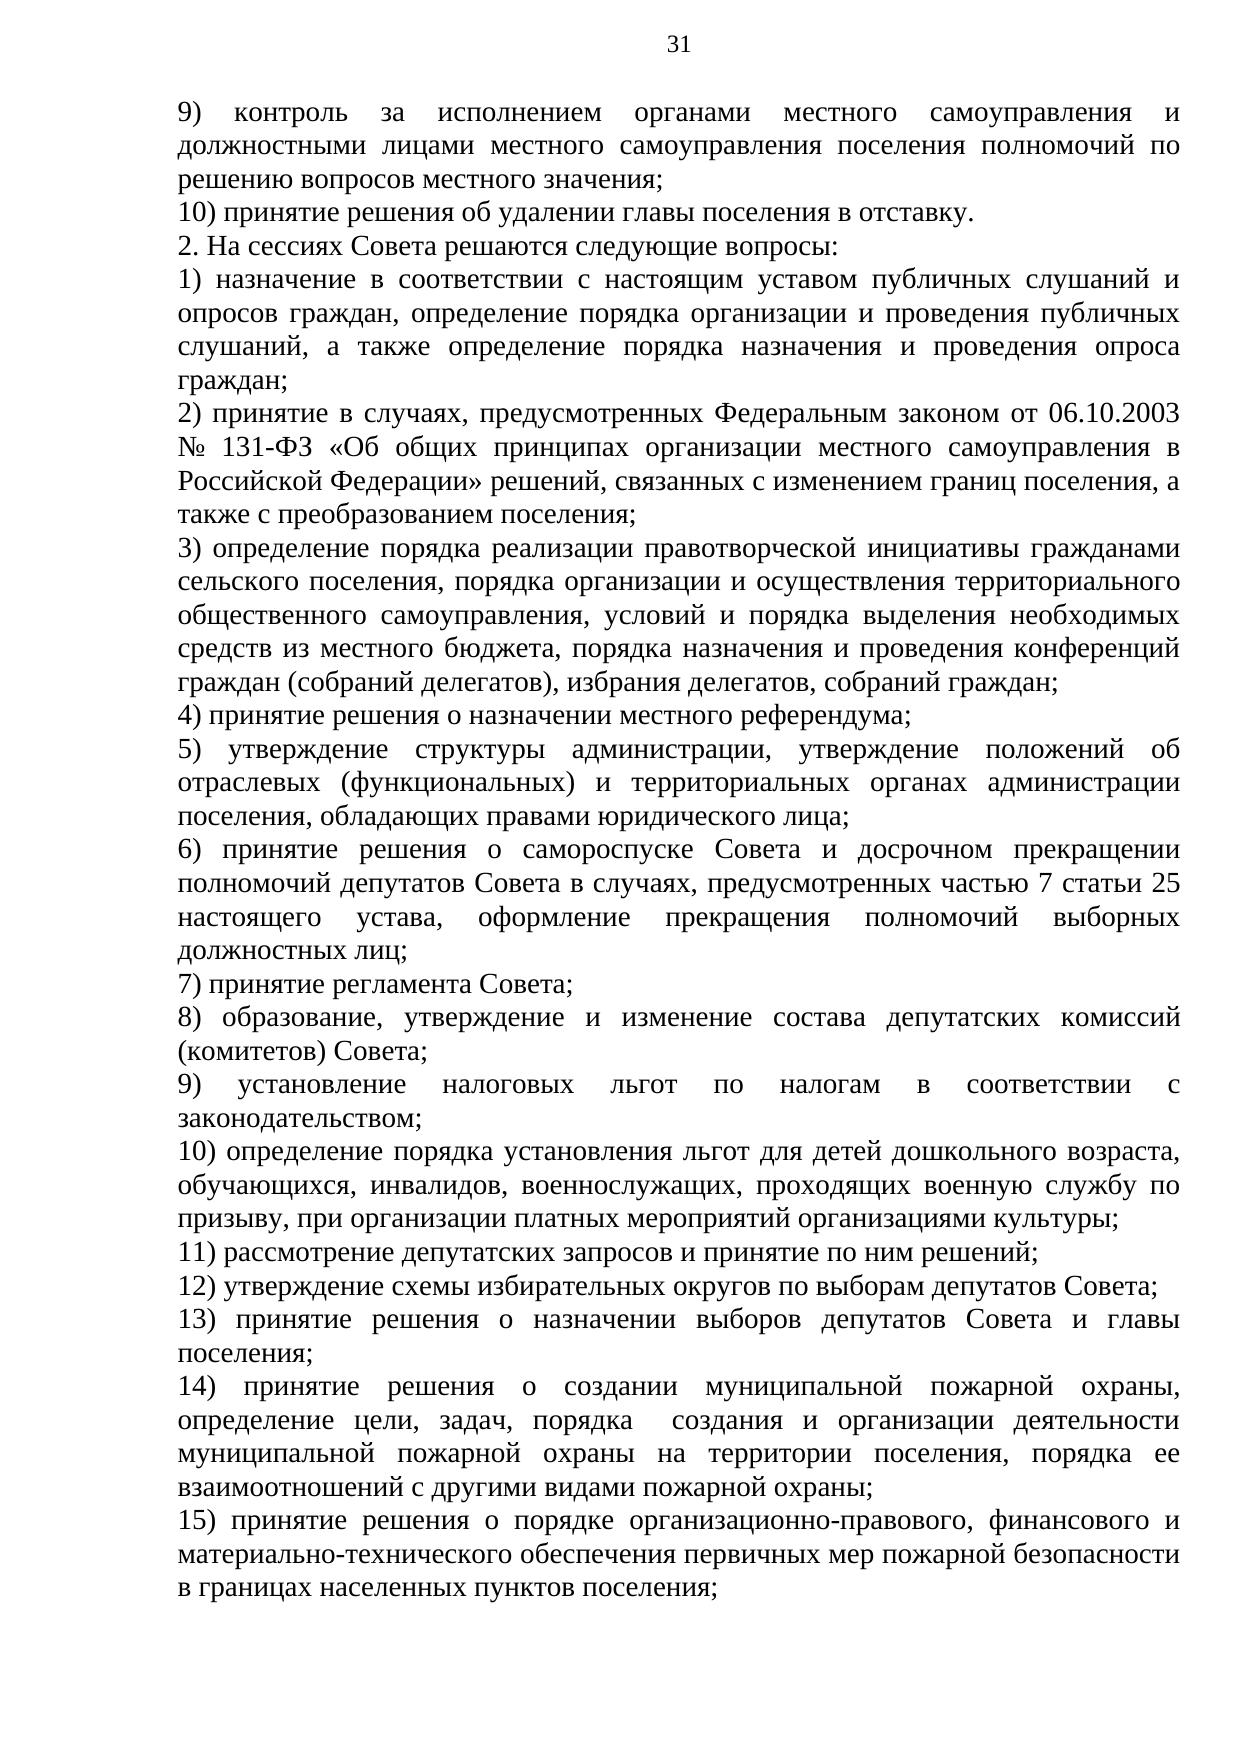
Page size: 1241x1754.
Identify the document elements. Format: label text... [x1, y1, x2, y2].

text 3) определение порядка реализации правотворческой инициативы гражданами сельского поселения, порядка организации и осуществления территориального общественного самоуправления, условий и порядка выделения необходимых средств из местного бюджета, порядка назначения и проведения конференций граждан (собраний делегатов), избрания делегатов, собраний граждан; [177, 530, 1181, 697]
text 11) рассмотрение депутатских запросов и принятие по ним решений; [177, 1234, 1181, 1268]
text 4) принятие решения о назначении местного референдума; [177, 697, 1181, 731]
text 10) принятие решения об удалении главы поселения в отставку. [177, 194, 1181, 228]
text 10) определение порядка установления льгот для детей дошкольного возраста, обучающихся, инвалидов, военнослужащих, проходящих военную службу по призыву, при организации платных мероприятий организациями культуры; [177, 1133, 1181, 1234]
text 8) образование, утверждение и изменение состава депутатских комиссий (комитетов) Совета; [177, 999, 1181, 1066]
text 9) контроль за исполнением органами местного самоуправления и должностными лицами местного самоуправления поселения полномочий по решению вопросов местного значения; [177, 94, 1181, 194]
text 14) принятие решения о создании муниципальной пожарной охраны, определение цели, задач, порядка создания и организации деятельности муниципальной пожарной охраны на территории поселения, порядка ее взаимоотношений с другими видами пожарной охраны; [177, 1368, 1181, 1502]
text 1) назначение в соответствии с настоящим уставом публичных слушаний и опросов граждан, определение порядка организации и проведения публичных слушаний, а также определение порядка назначения и проведения опроса граждан; [177, 261, 1181, 396]
text 2) принятие в случаях, предусмотренных Федеральным законом от 06.10.2003 № 131-ФЗ «Об общих принципах организации местного самоуправления в Российской Федерации» решений, связанных с изменением границ поселения, а также с преобразованием поселения; [177, 396, 1181, 530]
text 7) принятие регламента Совета; [177, 966, 1181, 999]
text 13) принятие решения о назначении выборов депутатов Совета и главы поселения; [177, 1301, 1181, 1368]
text 15) принятие решения о порядке организационно-правового, финансового и материально-технического обеспечения первичных мер пожарной безопасности в границах населенных пунктов поселения; [177, 1502, 1181, 1603]
text 9) установление налоговых льгот по налогам в соответствии с законодательством; [177, 1066, 1181, 1133]
text 2. На сессиях Совета решаются следующие вопросы: [177, 228, 1181, 261]
text 5) утверждение структуры администрации, утверждение положений об отраслевых (функциональных) и территориальных органах администрации поселения, обладающих правами юридического лица; [177, 731, 1181, 832]
text 12) утверждение схемы избирательных округов по выборам депутатов Совета; [177, 1268, 1181, 1301]
text 6) принятие решения о самороспуске Совета и досрочном прекращении полномочий депутатов Совета в случаях, предусмотренных частью 7 статьи 25 настоящего устава, оформление прекращения полномочий выборных должностных лиц; [177, 832, 1181, 966]
